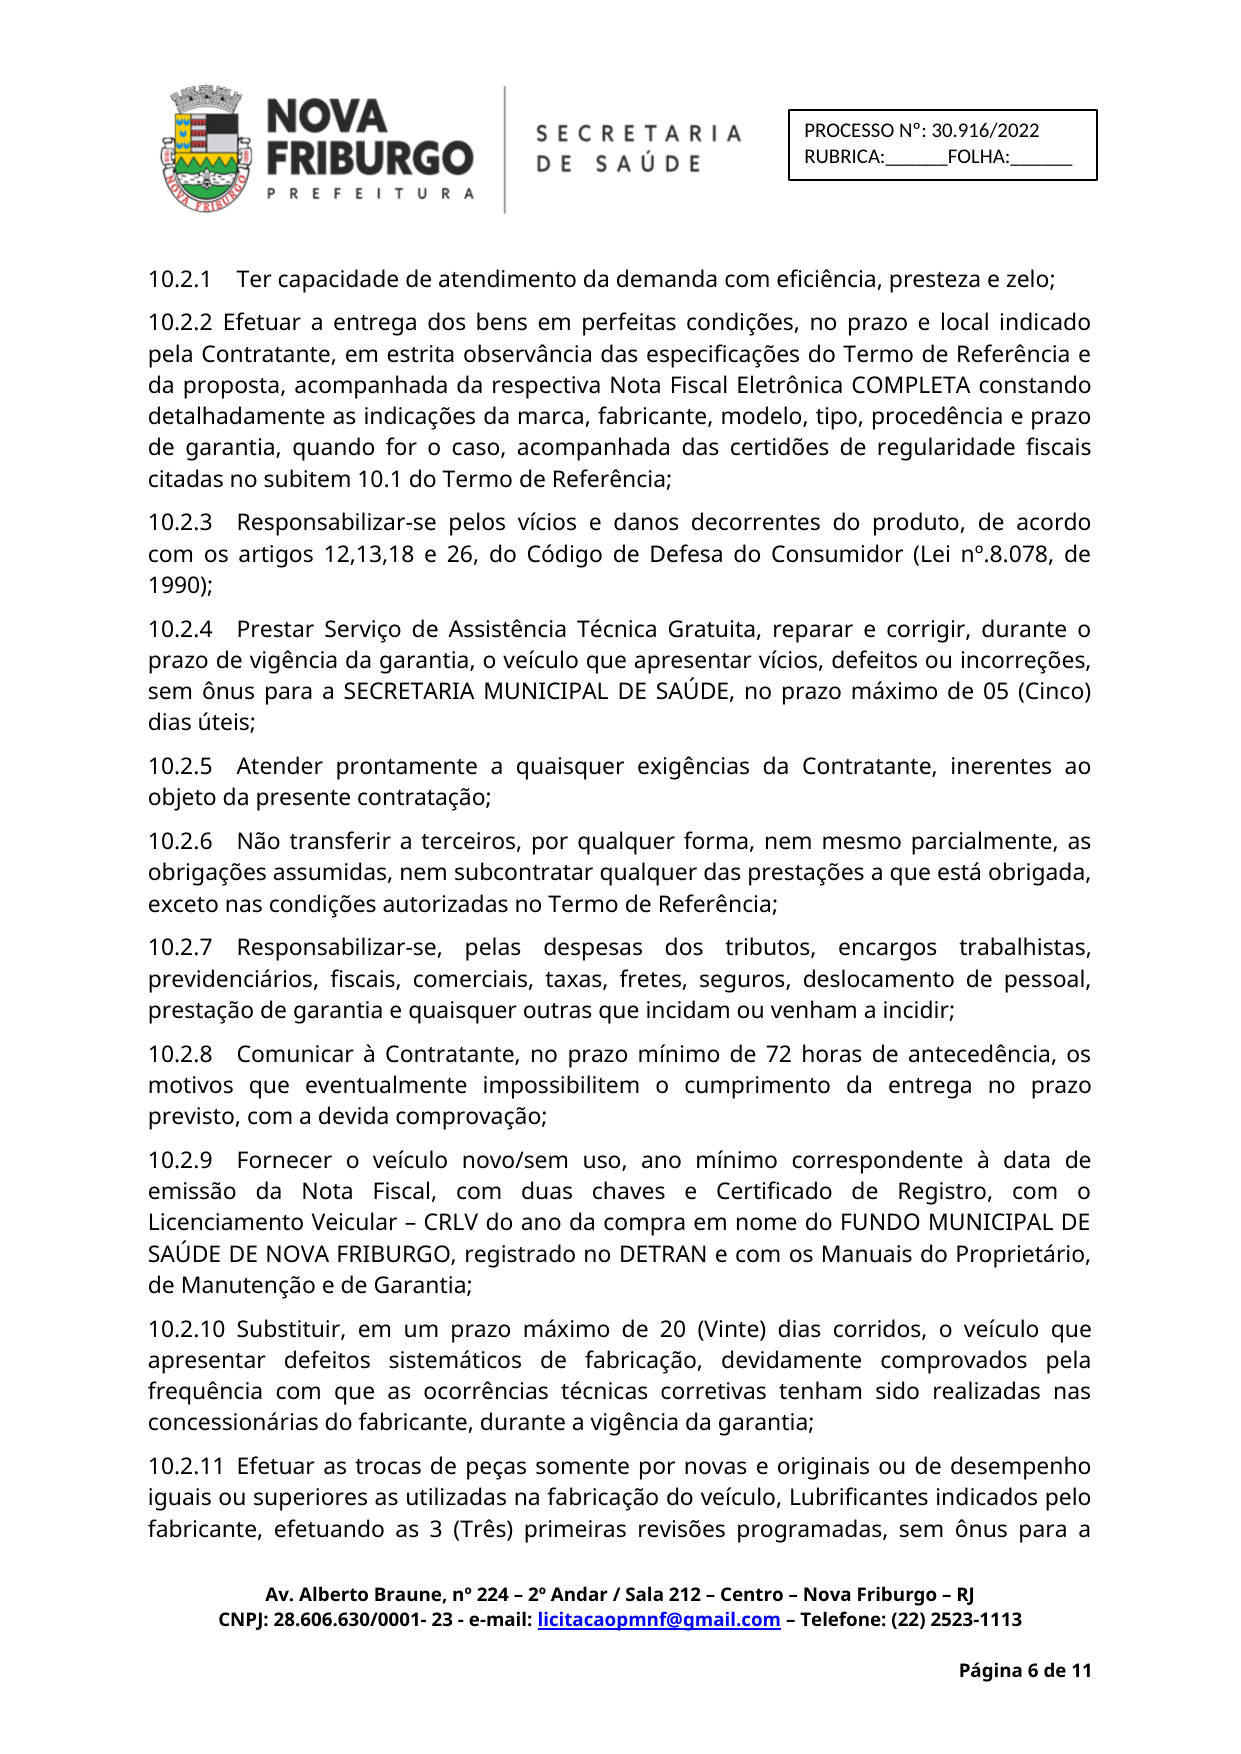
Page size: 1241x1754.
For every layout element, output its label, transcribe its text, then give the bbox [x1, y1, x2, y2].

list Substituir, em um prazo máximo de 20 (Vinte) dias corridos, o veículo que apresentar defeitos sistemáticos de fabricação, devidamente comprovados pela frequência com que as ocorrências técnicas corretivas tenham sido realizadas nas concessionárias do fabricante, durante a vigência da garantia; [148, 1312, 1092, 1437]
picture [148, 73, 758, 228]
list Efetuar a entrega dos bens em perfeitas condições, no prazo e local indicado pela Contratante, em estrita observância das especificações do Termo de Referência e da proposta, acompanhada da respectiva Nota Fiscal Eletrônica COMPLETA constando detalhadamente as indicações da marca, fabricante, modelo, tipo, procedência e prazo de garantia, quando for o caso, acompanhada das certidões de regularidade fiscais citadas no subitem 10.1 do Termo de Referência; [148, 306, 1092, 494]
list Não transferir a terceiros, por qualquer forma, nem mesmo parcialmente, as obrigações assumidas, nem subcontratar qualquer das prestações a que está obrigada, exceto nas condições autorizadas no Termo de Referência; [148, 825, 1092, 919]
list Comunicar à Contratante, no prazo mínimo de 72 horas de antecedência, os motivos que eventualmente impossibilitem o cumprimento da entrega no prazo previsto, com a devida comprovação; [148, 1037, 1092, 1131]
list Responsabilizar-se, pelas despesas dos tributos, encargos trabalhistas, previdenciários, fiscais, comerciais, taxas, fretes, seguros, deslocamento de pessoal, prestação de garantia e quaisquer outras que incidam ou venham a incidir; [148, 931, 1092, 1025]
list Prestar Serviço de Assistência Técnica Gratuita, reparar e corrigir, durante o prazo de vigência da garantia, o veículo que apresentar vícios, defeitos ou incorreções, sem ônus para a SECRETARIA MUNICIPAL DE SAÚDE, no prazo máximo de 05 (Cinco) dias úteis; [148, 612, 1092, 737]
list Ter capacidade de atendimento da demanda com eficiência, presteza e zelo; [148, 262, 1092, 294]
list Atender prontamente a quaisquer exigências da Contratante, inerentes ao objeto da presente contratação; [148, 750, 1092, 812]
list Responsabilizar-se pelos vícios e danos decorrentes do produto, de acordo com os artigos 12,13,18 e 26, do Código de Defesa do Consumidor (Lei nº.8.078, de 1990); [148, 506, 1092, 600]
list Fornecer o veículo novo/sem uso, ano mínimo correspondente à data de emissão da Nota Fiscal, com duas chaves e Certificado de Registro, com o Licenciamento Veicular – CRLV do ano da compra em nome do FUNDO MUNICIPAL DE SAÚDE DE NOVA FRIBURGO, registrado no DETRAN e com os Manuais do Proprietário, de Manutenção e de Garantia; [148, 1144, 1092, 1300]
